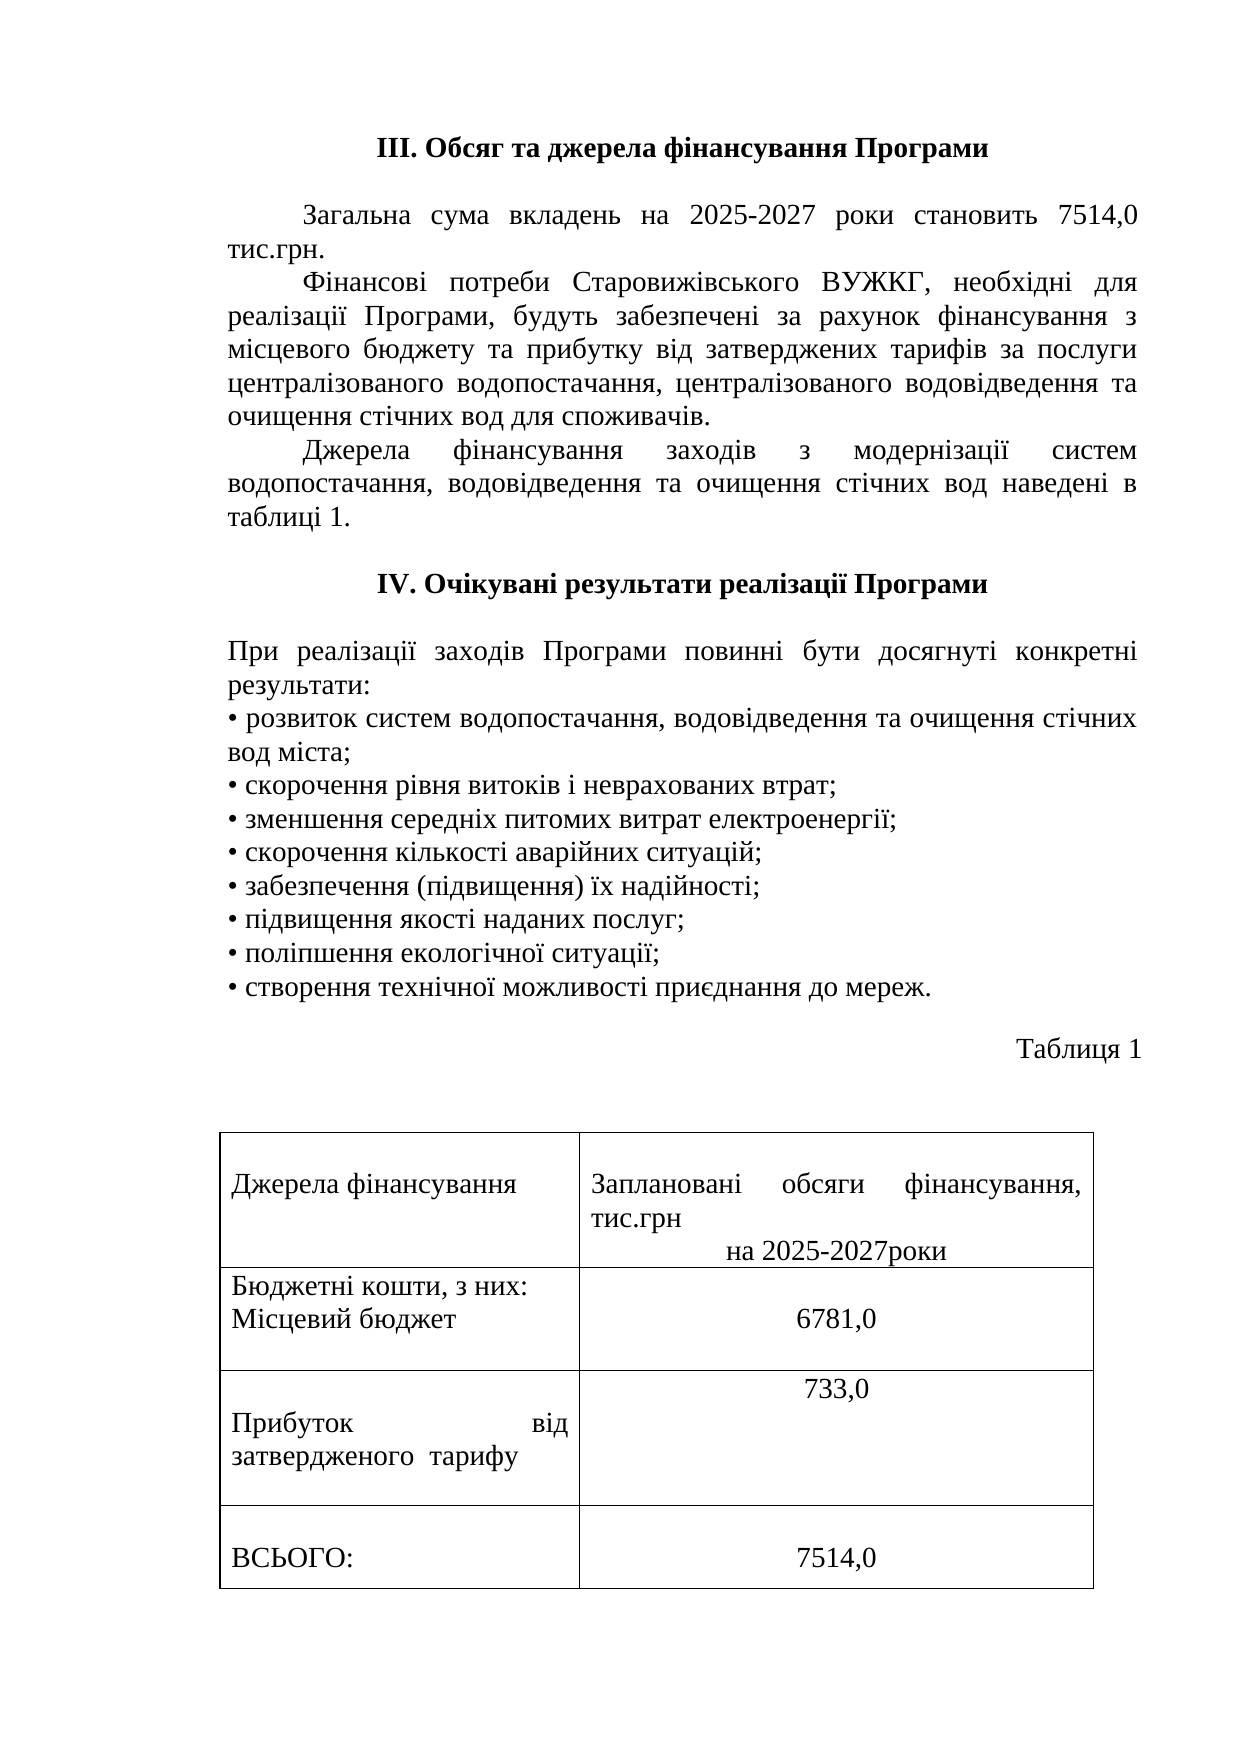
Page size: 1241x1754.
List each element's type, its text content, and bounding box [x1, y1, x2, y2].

text • зменшення середніх питомих витрат електроенергії; [227, 801, 1138, 834]
text • розвиток систем водопостачання, водовідведення та очищення стічних вод міста; [227, 700, 1138, 767]
text • підвищення якості наданих послуг; [227, 902, 1138, 935]
table_cell Прибуток від затвердженого тарифу [221, 1371, 579, 1505]
table_cell ВСЬОГО: [221, 1506, 579, 1588]
table_cell Бюджетні кошти, з них: Місцевий бюджет [221, 1268, 579, 1370]
text • скорочення рівня витоків і неврахованих втрат; [227, 767, 1138, 801]
text • створення технічної можливості приєднання до мереж. [227, 969, 1138, 1002]
text ІІІ. Обсяг та джерела фінансування Програми [227, 130, 1138, 164]
text При реалізації заходів Програми повинні бути досягнуті конкретні результати: [227, 633, 1138, 700]
text Загальна сума вкладень на 2025-2027 роки становить 7514,0 тис.грн. [227, 197, 1138, 264]
text • забезпечення (підвищення) їх надійності; [227, 868, 1138, 902]
table_header Заплановані обсяги фінансування, тис.грн на 2025-2027роки [580, 1133, 1093, 1267]
table_cell 733,0 [580, 1371, 1093, 1505]
text Фінансові потреби Старовижівського ВУЖКГ, необхідні для реалізації Програми, будуть забезпечені за рахунок фінансування з місцевого бюджету та прибутку від затверджених тарифів за послуги централізованого водопостачання, централізованого водовідведення та очищення стічних вод для споживачів. [227, 264, 1138, 432]
table_header Джерела фінансування [221, 1133, 579, 1267]
text • поліпшення екологічної ситуації; [227, 935, 1138, 969]
text • скорочення кількості аварійних ситуацій; [227, 834, 1138, 868]
table_cell 6781,0 [580, 1268, 1093, 1370]
text Таблиця 1 [177, 1031, 1152, 1064]
table_cell 7514,0 [580, 1506, 1093, 1588]
text Джерела фінансування заходів з модернізації систем водопостачання, водовідведення та очищення стічних вод наведені в таблиці 1. [227, 432, 1138, 533]
text ІV. Очікувані результати реалізації Програми [227, 566, 1138, 600]
